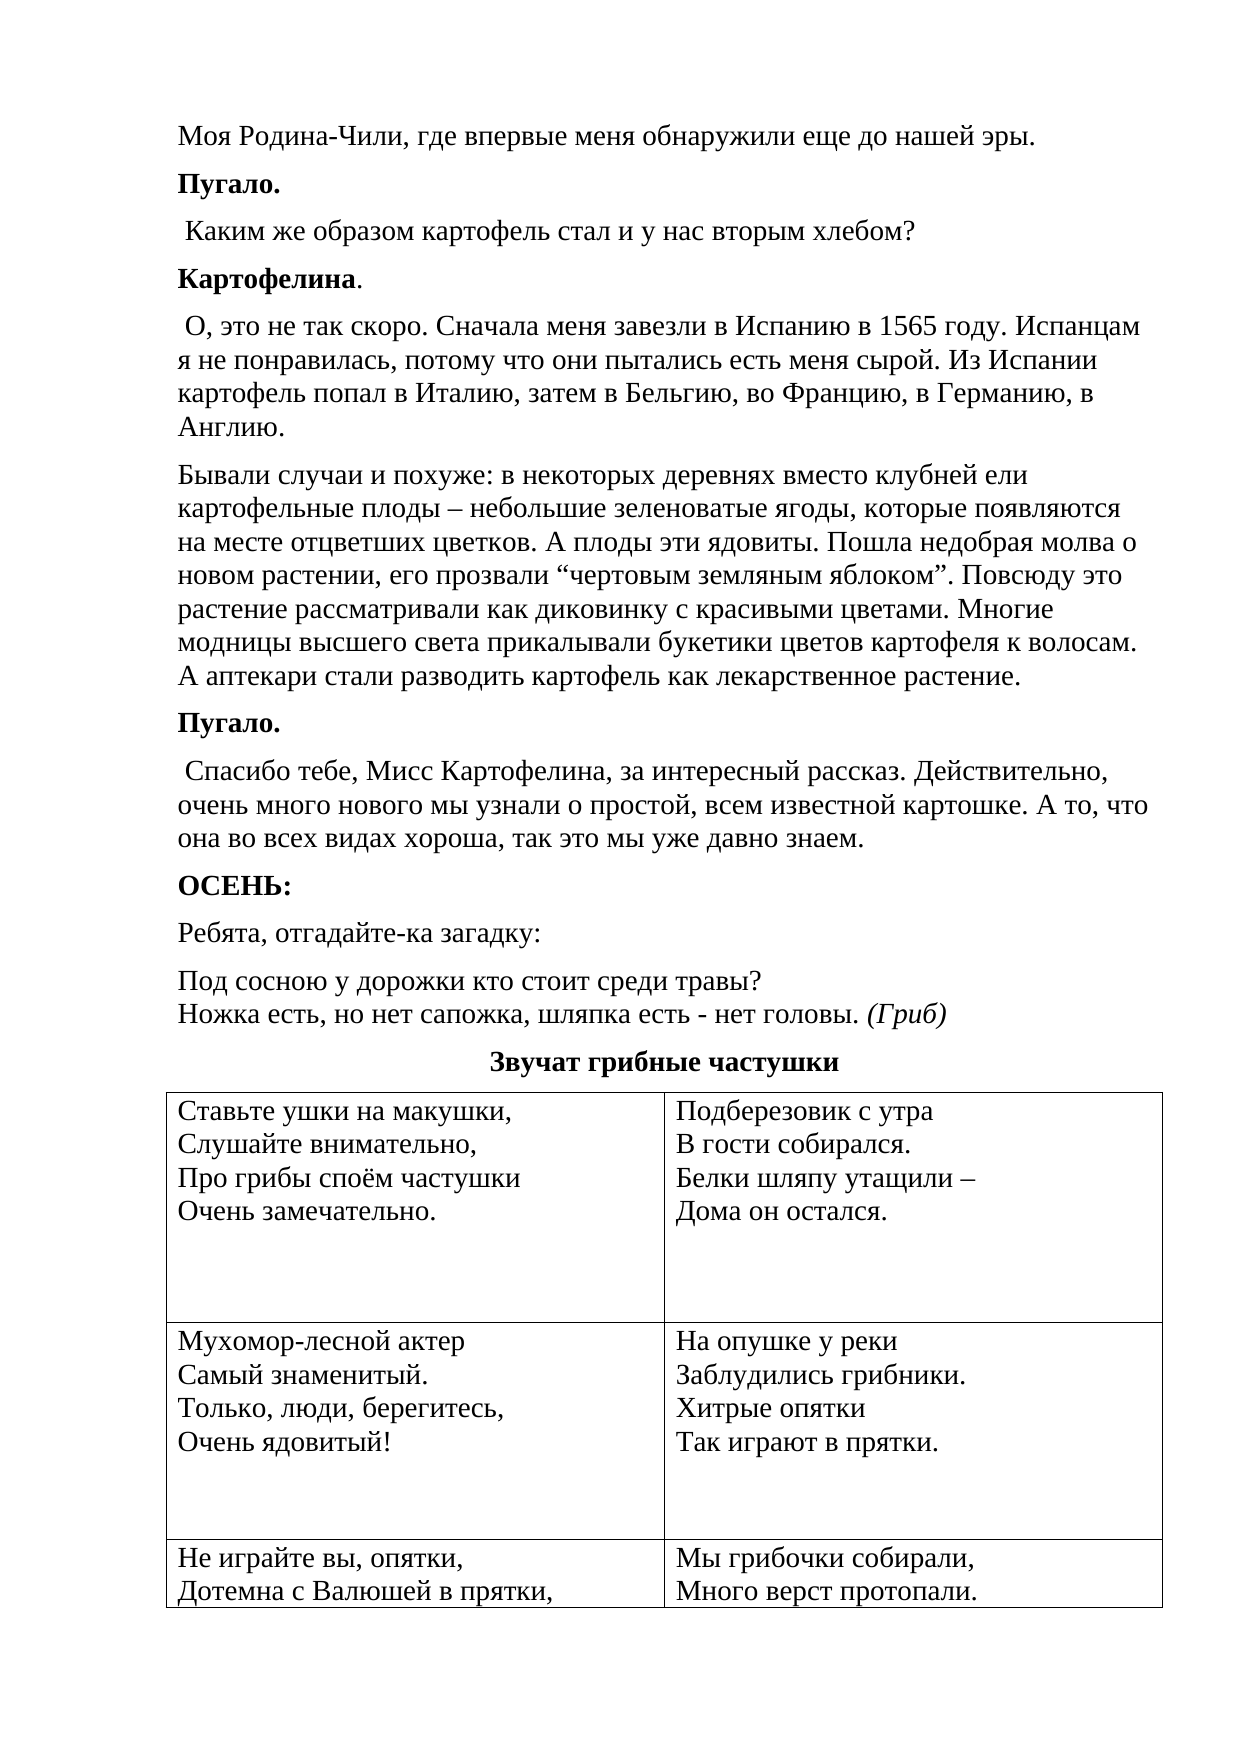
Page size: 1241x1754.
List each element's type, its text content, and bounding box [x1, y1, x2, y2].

table_header Подберезовик с утра В гости собирался. Белки шляпу утащили – Дома он остался. [665, 1093, 1162, 1322]
text Бывали случаи и похуже: в некоторых деревнях вместо клубней ели картофельные плоды – небольшие зеленоватые ягоды, которые появляются на месте отцветших цветков. А плоды эти ядовиты. Пошла недобрая молва о новом растении, его прозвали “чертовым земляным яблоком”. Повсюду это растение рассматривали как диковинку с красивыми цветами. Многие модницы высшего света прикалывали букетики цветов картофеля к волосам. А аптекари стали разводить картофель как лекарственное растение. [177, 457, 1152, 692]
text Пугало. [177, 166, 1152, 199]
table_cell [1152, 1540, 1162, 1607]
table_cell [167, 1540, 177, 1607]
text Под сосною у дорожки кто стоит среди травы? Ножка есть, но нет сапожка, шляпка есть - нет головы. (Гриб) [177, 963, 1152, 1030]
text Спасибо тебе, Мисс Картофелина, за интересный рассказ. Действительно, очень много нового мы узнали о простой, всем известной картошке. А то, что она во всех видах хороша, так это мы уже давно знаем. [177, 753, 1152, 854]
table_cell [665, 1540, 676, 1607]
text Пугало. [177, 706, 1152, 739]
text Звучат грибные частушки [177, 1044, 1152, 1078]
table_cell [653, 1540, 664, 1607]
table_cell На опушке у реки Заблудились грибники. Хитрые опятки Так играют в прятки. [665, 1323, 1162, 1539]
table_cell Мухомор-лесной актер Самый знаменитый. Только, люди, берегитесь, Очень ядовитый! [167, 1323, 664, 1539]
text Ребята, отгадайте-ка загадку: [177, 916, 1152, 949]
text Каким же образом картофель стал и у нас вторым хлебом? [177, 213, 1152, 247]
text Моя Родина-Чили, где впервые меня обнаружили еще до нашей эры. [177, 118, 1152, 152]
text ОСЕНЬ: [177, 868, 1152, 901]
text Картофелина. [177, 261, 1152, 294]
text О, это не так скоро. Сначала меня завезли в Испанию в 1565 году. Испанцам я не понравилась, потому что они пытались есть меня сырой. Из Испании картофель попал в Италию, затем в Бельгию, во Францию, в Германию, в Англию. [177, 308, 1152, 443]
table_header Ставьте ушки на макушки, Слушайте внимательно, Про грибы споём частушки Очень замечательно. [167, 1093, 664, 1322]
